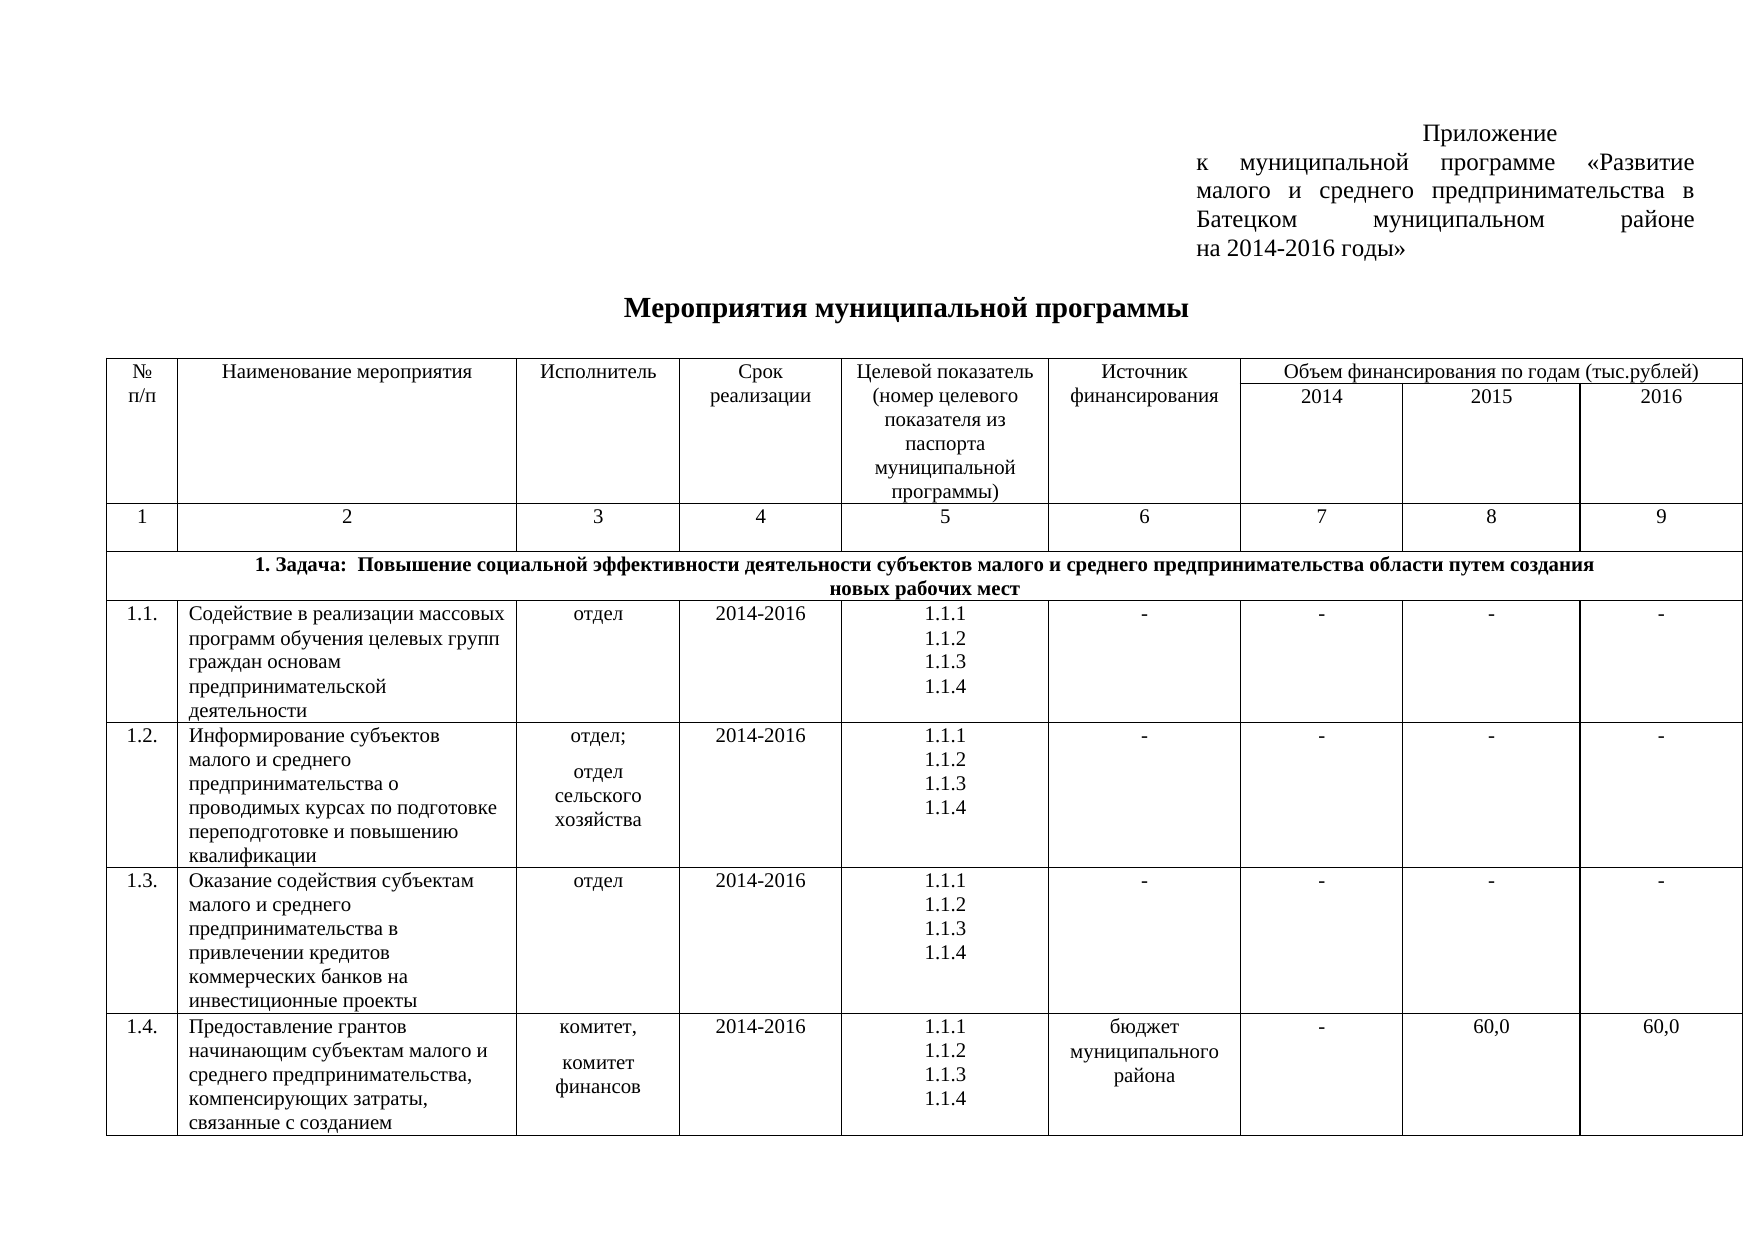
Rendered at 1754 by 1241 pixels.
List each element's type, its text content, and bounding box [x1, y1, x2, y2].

table_cell 2014-2016 [680, 868, 841, 1012]
table_cell - [1403, 868, 1579, 1012]
table_cell 7 [1241, 504, 1402, 551]
text Мероприятия муниципальной программы [118, 291, 1695, 324]
table_cell 2014-2016 [680, 1014, 841, 1135]
table_header Источник финансирования [1049, 359, 1240, 503]
table_cell - [1581, 723, 1742, 867]
table_header Наименование мероприятия [178, 359, 516, 503]
table_header Целевой показатель (номер целевого показателя из паспорта муниципальной программы) [842, 359, 1048, 503]
table_cell 2015 [1403, 384, 1579, 503]
table_cell отдел [517, 601, 679, 722]
table_cell 5 [842, 504, 1048, 551]
table_cell 1.1.1 1.1.2 1.1.3 1.1.4 [842, 868, 1048, 1012]
table_cell - [1403, 723, 1579, 867]
table_cell 1.3. [107, 868, 177, 1012]
table_cell 2016 [1581, 384, 1742, 503]
table_cell 9 [1581, 504, 1742, 551]
table_cell 2014-2016 [680, 723, 841, 867]
table_cell - [1241, 868, 1402, 1012]
table_cell 1 [107, 504, 177, 551]
text Приложение [1211, 118, 1695, 147]
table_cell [517, 1014, 679, 1135]
text к муниципальной программе «Развитие малого и среднего предпринимательства в Батецком муниципальном районе на 2014-2016 годы» [1196, 147, 1695, 262]
table_cell - [1049, 723, 1240, 867]
table_cell Содействие в реализации массовых программ обучения целевых групп граждан основам предпринимательской деятельности [178, 601, 516, 722]
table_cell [842, 1014, 1048, 1135]
table_cell - [1049, 601, 1240, 722]
table_cell - [1241, 601, 1402, 722]
table_header Срок реализации [680, 359, 841, 503]
table_cell Информирование субъектов малого и среднего предпринимательства о проводимых курсах по подготовке переподготовке и повышению квалификации [178, 723, 516, 867]
table_cell - [1049, 868, 1240, 1012]
table_cell 4 [680, 504, 841, 551]
table_cell 6 [1049, 504, 1240, 551]
table_cell отдел; отдел сельского хозяйства [517, 723, 679, 867]
table_cell 3 [517, 504, 679, 551]
table_cell 1.1.1 1.1.2 1.1.3 1.1.4 [842, 601, 1048, 722]
table_header Объем финансирования по годам (тыс.рублей) [1241, 359, 1742, 383]
table_cell 1.4. [107, 1014, 177, 1135]
table_cell - [1241, 1014, 1402, 1135]
table_cell 1.2. [107, 723, 177, 867]
table_cell 60,0 [1403, 1014, 1579, 1135]
table_cell 2 [178, 504, 516, 551]
table_cell 8 [1403, 504, 1579, 551]
table_cell 1. Задача: Повышение социальной эффективности деятельности субъектов малого и среднего предпринимательства области путем создания новых рабочих мест [107, 552, 1742, 600]
table_cell - [1403, 601, 1579, 722]
table_cell 60,0 [1581, 1014, 1742, 1135]
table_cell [1049, 1014, 1240, 1135]
table_cell - [1241, 723, 1402, 867]
table_cell Оказание содействия субъектам малого и среднего предпринимательства в привлечении кредитов коммерческих банков на инвестиционные проекты [178, 868, 516, 1012]
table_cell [178, 1014, 516, 1135]
table_header Исполнитель [517, 359, 679, 503]
table_cell отдел [517, 868, 679, 1012]
table_cell 2014-2016 [680, 601, 841, 722]
table_header № п/п [107, 359, 177, 503]
table_cell 2014 [1241, 384, 1402, 503]
table_cell - [1581, 601, 1742, 722]
table_cell - [1581, 868, 1742, 1012]
table_cell 1.1.1 1.1.2 1.1.3 1.1.4 [842, 723, 1048, 867]
table_cell 1.1. [107, 601, 177, 722]
